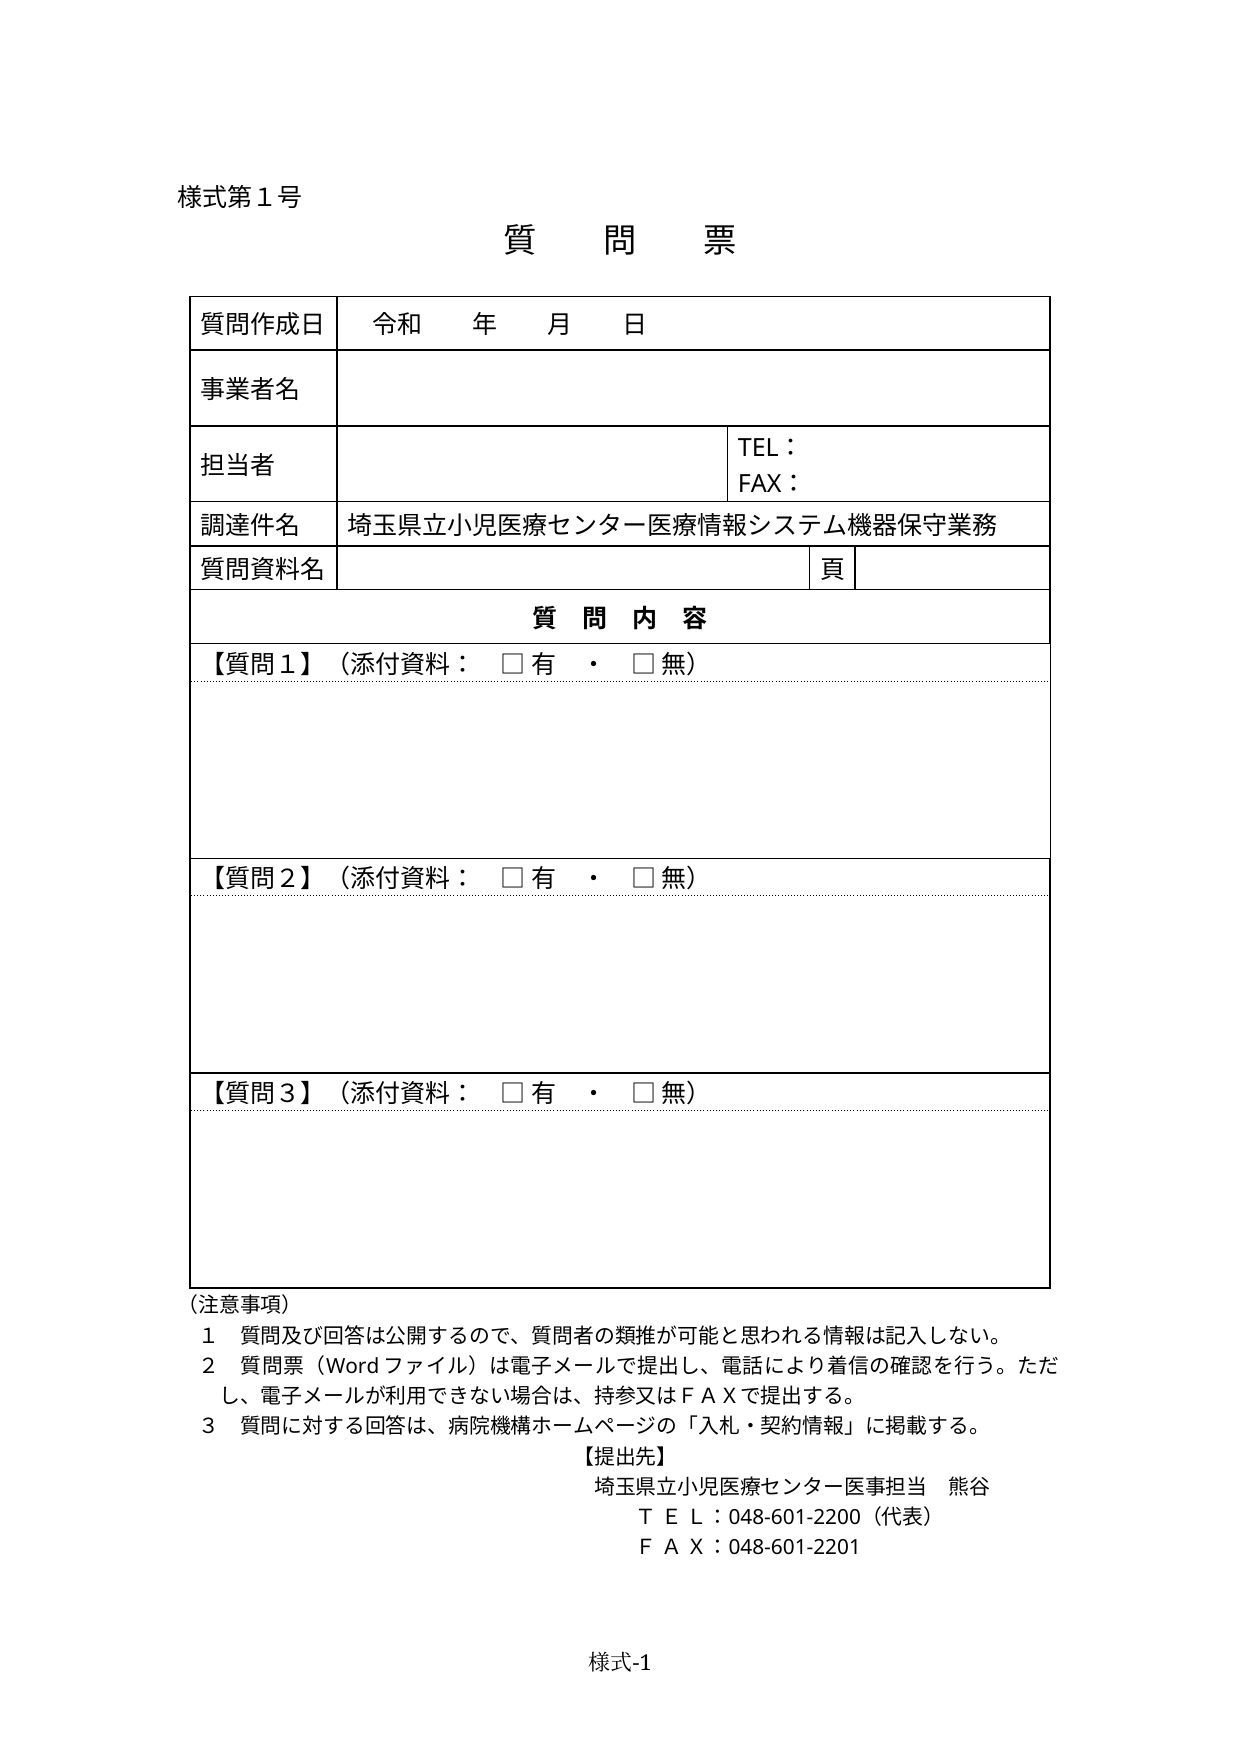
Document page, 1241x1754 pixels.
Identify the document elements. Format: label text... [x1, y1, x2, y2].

table_cell [338, 547, 809, 588]
table_cell TEL： FAX： [728, 427, 1049, 501]
text Ｔ Ｅ Ｌ：048-601-2200（代表） [177, 1500, 1063, 1531]
table_header 令和 年 月 日 [338, 297, 1049, 349]
table_cell [191, 1110, 1049, 1287]
text ３ 質問に対する回答は、病院機構ホームページの「入札・契約情報」に掲載する。 [177, 1410, 1063, 1440]
table_cell 質問資料名 [191, 547, 336, 588]
table_cell 担当者 [191, 427, 336, 501]
table_header 質問作成日 [191, 297, 336, 349]
table_cell 【質問３】（添付資料： □ 有 ・ □ 無） [191, 1074, 1049, 1110]
table_cell 調達件名 [191, 502, 336, 545]
text Ｆ Ａ Ｘ：048-601-2201 [177, 1531, 1063, 1561]
text 質 問 票 [177, 213, 1063, 262]
table_cell 【質問１】（添付資料： □ 有 ・ □ 無） [191, 644, 1050, 681]
text ２ 質問票（Wordファイル）は電子メールで提出し、電話により着信の確認を行う。ただし、電子メールが利用できない場合は、持参又はＦＡＸで提出する。 [177, 1349, 1063, 1410]
table_cell [191, 681, 1050, 858]
table_cell 埼玉県立小児医療センター医療情報システム機器保守業務 [338, 502, 1049, 545]
text １ 質問及び回答は公開するので、質問者の類推が可能と思われる情報は記入しない。 [177, 1319, 1063, 1349]
text （注意事項） [177, 1289, 1063, 1319]
table_cell 質 問 内 容 [191, 590, 1049, 643]
text 埼玉県立小児医療センター医事担当 熊谷 [177, 1470, 1063, 1500]
table_cell 事業者名 [191, 351, 336, 425]
table_cell [191, 895, 1049, 1072]
table_cell [856, 547, 1049, 588]
text 【提出先】 [177, 1440, 1063, 1470]
table_cell [338, 427, 727, 501]
table_cell 頁 [810, 547, 854, 588]
table_cell 【質問２】（添付資料： □ 有 ・ □ 無） [191, 859, 1049, 895]
table_cell [338, 351, 1049, 425]
text 様式第１号 [177, 177, 1063, 213]
